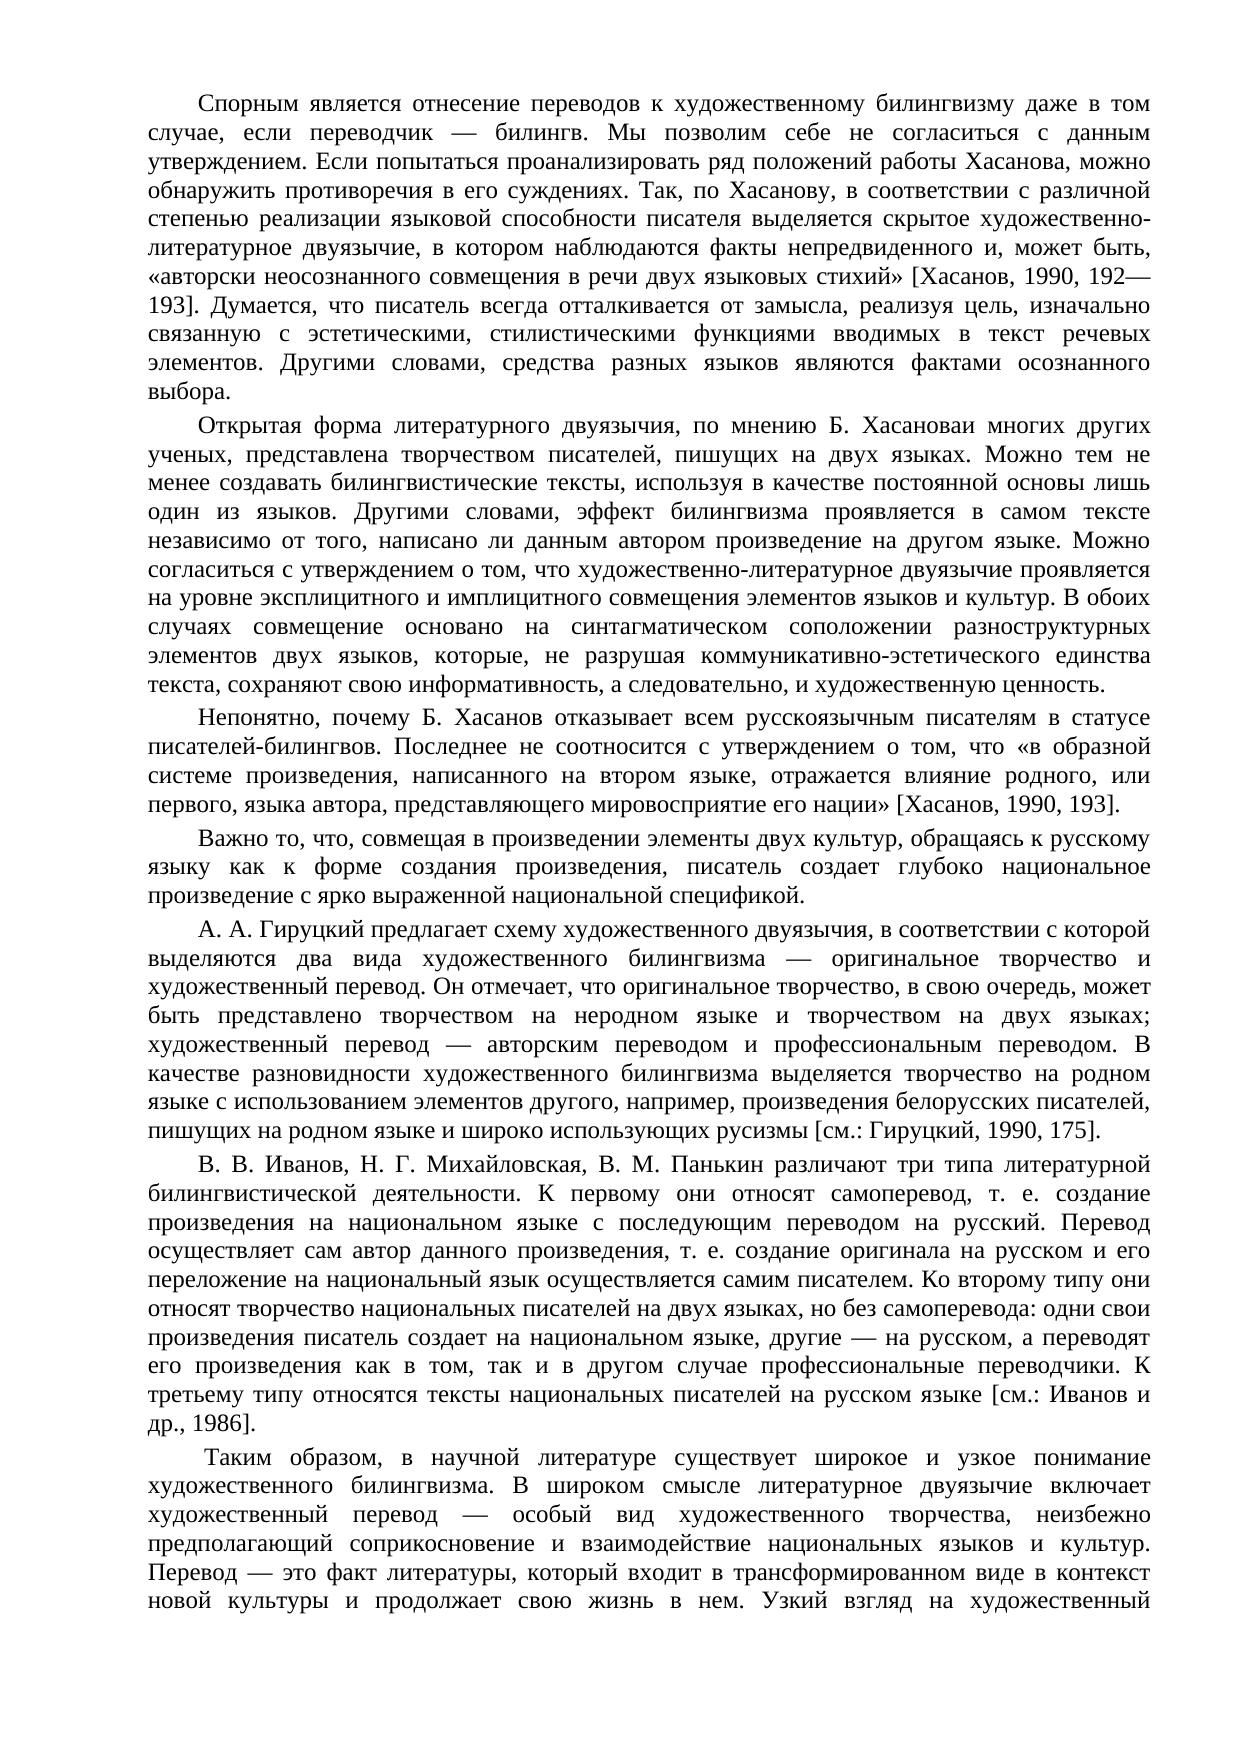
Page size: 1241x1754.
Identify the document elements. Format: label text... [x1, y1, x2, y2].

text Важно то, что, совмещая в произведении элементы двух культур, обращаясь к русскому языку как к форме создания произведения, писатель создает глубоко национальное произведение с ярко выраженной национальной спецификой. [148, 823, 1152, 909]
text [148, 1442, 1152, 1614]
text Непонятно, почему Б. Хасанов отказывает всем русскоязычным писателям в статусе писателей-билингвов. Последнее не соотносится с утверждением о том, что «в образной системе произведения, написанного на втором языке, отражается влияние родного, или первого, языка автора, представляющего мировосприятие его нации» [Хасанов, 1990, 193]. [148, 702, 1152, 817]
text Открытая форма литературного двуязычия, по мнению Б. Хасановаи многих других ученых, представлена творчеством писателей, пишущих на двух языках. Можно тем не менее создавать билингвистические тексты, используя в качестве постоянной основы лишь один из языков. Другими словами, эффект билингвизма проявляется в самом тексте независимо от того, написано ли данным автором произведение на другом языке. Можно согласиться с утверждением о том, что художественно-литературное двуязычие проявляется на уровне эксплицитного и имплицитного совмещения элементов языков и культур. В обоих случаях совмещение основано на синтагматическом соположении разноструктурных элементов двух языков, которые, не разрушая коммуникативно-эстетического единства текста, сохраняют свою информативность, а следовательно, и художественную ценность. [148, 410, 1152, 697]
text В. В. Иванов, Н. Г. Михайловская, В. М. Панькин различают три типа литературной билингвистической деятельности. К первому они относят самоперевод, т. е. создание произведения на национальном языке с последующим переводом на русский. Перевод осуществляет сам автор данного произведения, т. е. создание оригинала на русском и его переложение на национальный язык осуществляется самим писателем. Ко второму типу они относят творчество национальных писателей на двух языках, но без самоперевода: одни свои произведения писатель создает на национальном языке, другие — на русском, а переводят его произведения как в том, так и в другом случае профессиональные переводчики. К третьему типу относятся тексты национальных писателей на русском языке [см.: Иванов и др., 1986]. [148, 1149, 1152, 1437]
text Спорным является отнесение переводов к художественному билингвизму даже в том случае, если переводчик — билингв. Мы позволим себе не согласиться с данным утверждением. Если попытаться проанализировать ряд положений работы Хасанова, можно обнаружить противоречия в его суждениях. Так, по Хасанову, в соответствии с различной степенью реализации языковой способности писателя выделяется скрытое художественно-литературное двуязычие, в котором наблюдаются факты непредвиденного и, может быть, «авторски неосознанного совмещения в речи двух языковых стихий» [Хасанов, 1990, 192—193]. Думается, что писатель всегда отталкивается от замысла, реализуя цель, изначально связанную с эстетическими, стилистическими функциями вводимых в текст речевых элементов. Другими словами, средства разных языков являются фактами осознанного выбора. [148, 88, 1152, 405]
text А. А. Гируцкий предлагает схему художественного двуязычия, в соответствии с которой выделяются два вида художественного билингвизма — оригинальное творчество и художественный перевод. Он отмечает, что оригинальное творчество, в свою очередь, может быть представлено творчеством на неродном языке и творчеством на двух языках; художественный перевод — авторским переводом и профессиональным переводом. В качестве разновидности художественного билингвизма выделяется творчество на родном языке с использованием элементов другого, например, произведения белорусских писателей, пишущих на родном языке и широко использующих русизмы [см.: Гируцкий, 1990, 175]. [148, 914, 1152, 1144]
